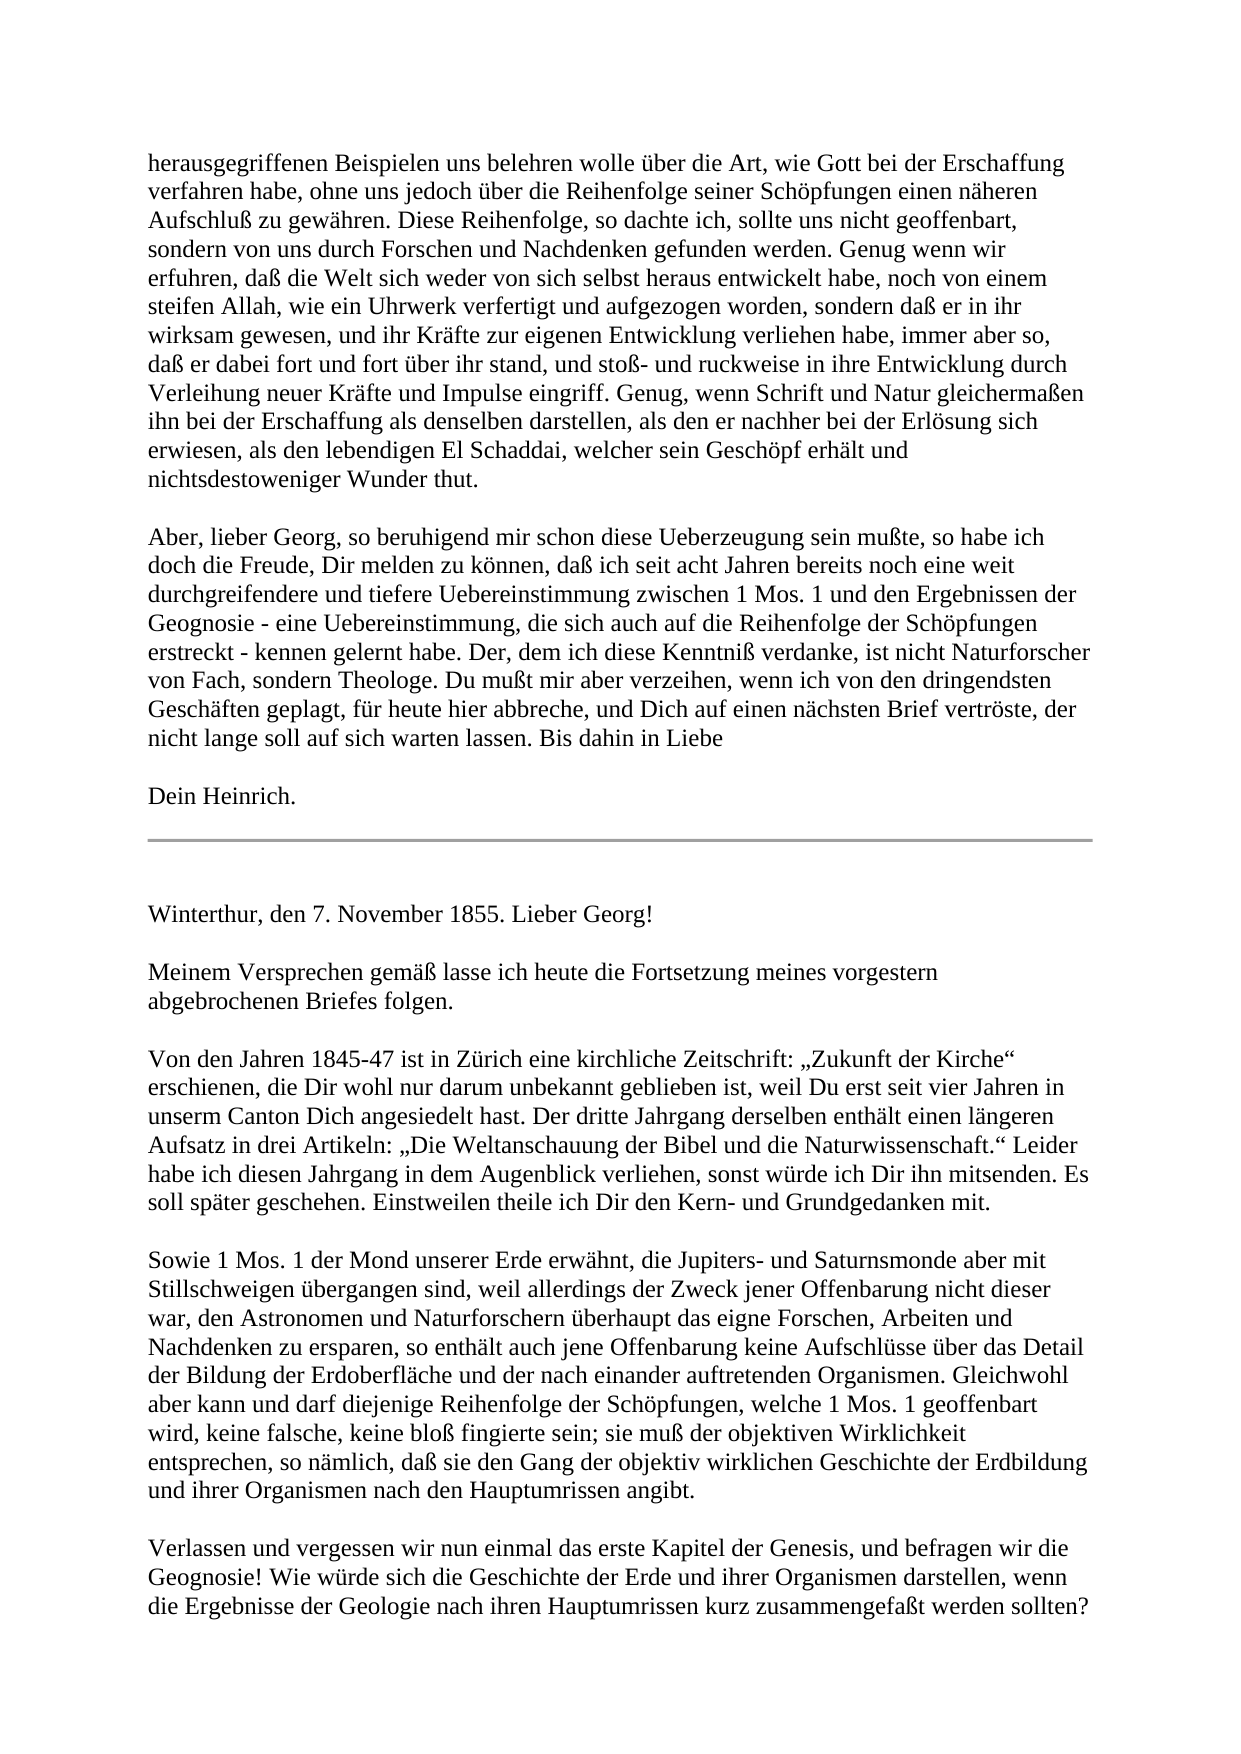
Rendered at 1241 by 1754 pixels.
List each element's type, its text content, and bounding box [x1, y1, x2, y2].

text Von den Jahren 1845-47 ist in Zürich eine kirchliche Zeitschrift: „Zukunft der Kirche“ erschienen, die Dir wohl nur darum unbekannt geblieben ist, weil Du erst seit vier Jahren in unserm Canton Dich angesiedelt hast. Der dritte Jahrgang derselben enthält einen längeren Aufsatz in drei Artikeln: „Die Weltanschauung der Bibel und die Naturwissenschaft.“ Leider habe ich diesen Jahrgang in dem Augenblick verliehen, sonst würde ich Dir ihn mitsenden. Es soll später geschehen. Einstweilen theile ich Dir den Kern- und Grundgedanken mit. [148, 1044, 1093, 1216]
text Meinem Versprechen gemäß lasse ich heute die Fortsetzung meines vorgestern abgebrochenen Briefes folgen. [148, 957, 1093, 1014]
text Dein Heinrich. [148, 781, 1093, 810]
text Aber, lieber Georg, so beruhigend mir schon diese Ueberzeugung sein mußte, so habe ich doch die Freude, Dir melden zu können, daß ich seit acht Jahren bereits noch eine weit durchgreifendere und tiefere Uebereinstimmung zwischen 1 Mos. 1 und den Ergebnissen der Geognosie - eine Uebereinstimmung, die sich auch auf die Reihenfolge der Schöpfungen erstreckt - kennen gelernt habe. Der, dem ich diese Kenntniß verdanke, ist nicht Naturforscher von Fach, sondern Theologe. Du mußt mir aber verzeihen, wenn ich von den dringendsten Geschäften geplagt, für heute hier abbreche, und Dich auf einen nächsten Brief vertröste, der nicht lange soll auf sich warten lassen. Bis dahin in Liebe [148, 522, 1093, 752]
text Verlassen und vergessen wir nun einmal das erste Kapitel der Genesis, und befragen wir die Geognosie! Wie würde sich die Geschichte der Erde und ihrer Organismen darstellen, wenn die Ergebnisse der Geologie nach ihren Hauptumrissen kurz zusammengefaßt werden sollten? [148, 1533, 1093, 1619]
text Sowie 1 Mos. 1 der Mond unserer Erde erwähnt, die Jupiters- und Saturnsmonde aber mit Stillschweigen übergangen sind, weil allerdings der Zweck jener Offenbarung nicht dieser war, den Astronomen und Naturforschern überhaupt das eigne Forschen, Arbeiten und Nachdenken zu ersparen, so enthält auch jene Offenbarung keine Aufschlüsse über das Detail der Bildung der Erdoberfläche und der nach einander auftretenden Organismen. Gleichwohl aber kann und darf diejenige Reihenfolge der Schöpfungen, welche 1 Mos. 1 geoffenbart wird, keine falsche, keine bloß fingierte sein; sie muß der objektiven Wirklichkeit entsprechen, so nämlich, daß sie den Gang der objektiv wirklichen Geschichte der Erdbildung und ihrer Organismen nach den Hauptumrissen angibt. [148, 1245, 1093, 1504]
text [148, 148, 1093, 493]
text Winterthur, den 7. November 1855. Lieber Georg! [148, 899, 1093, 928]
